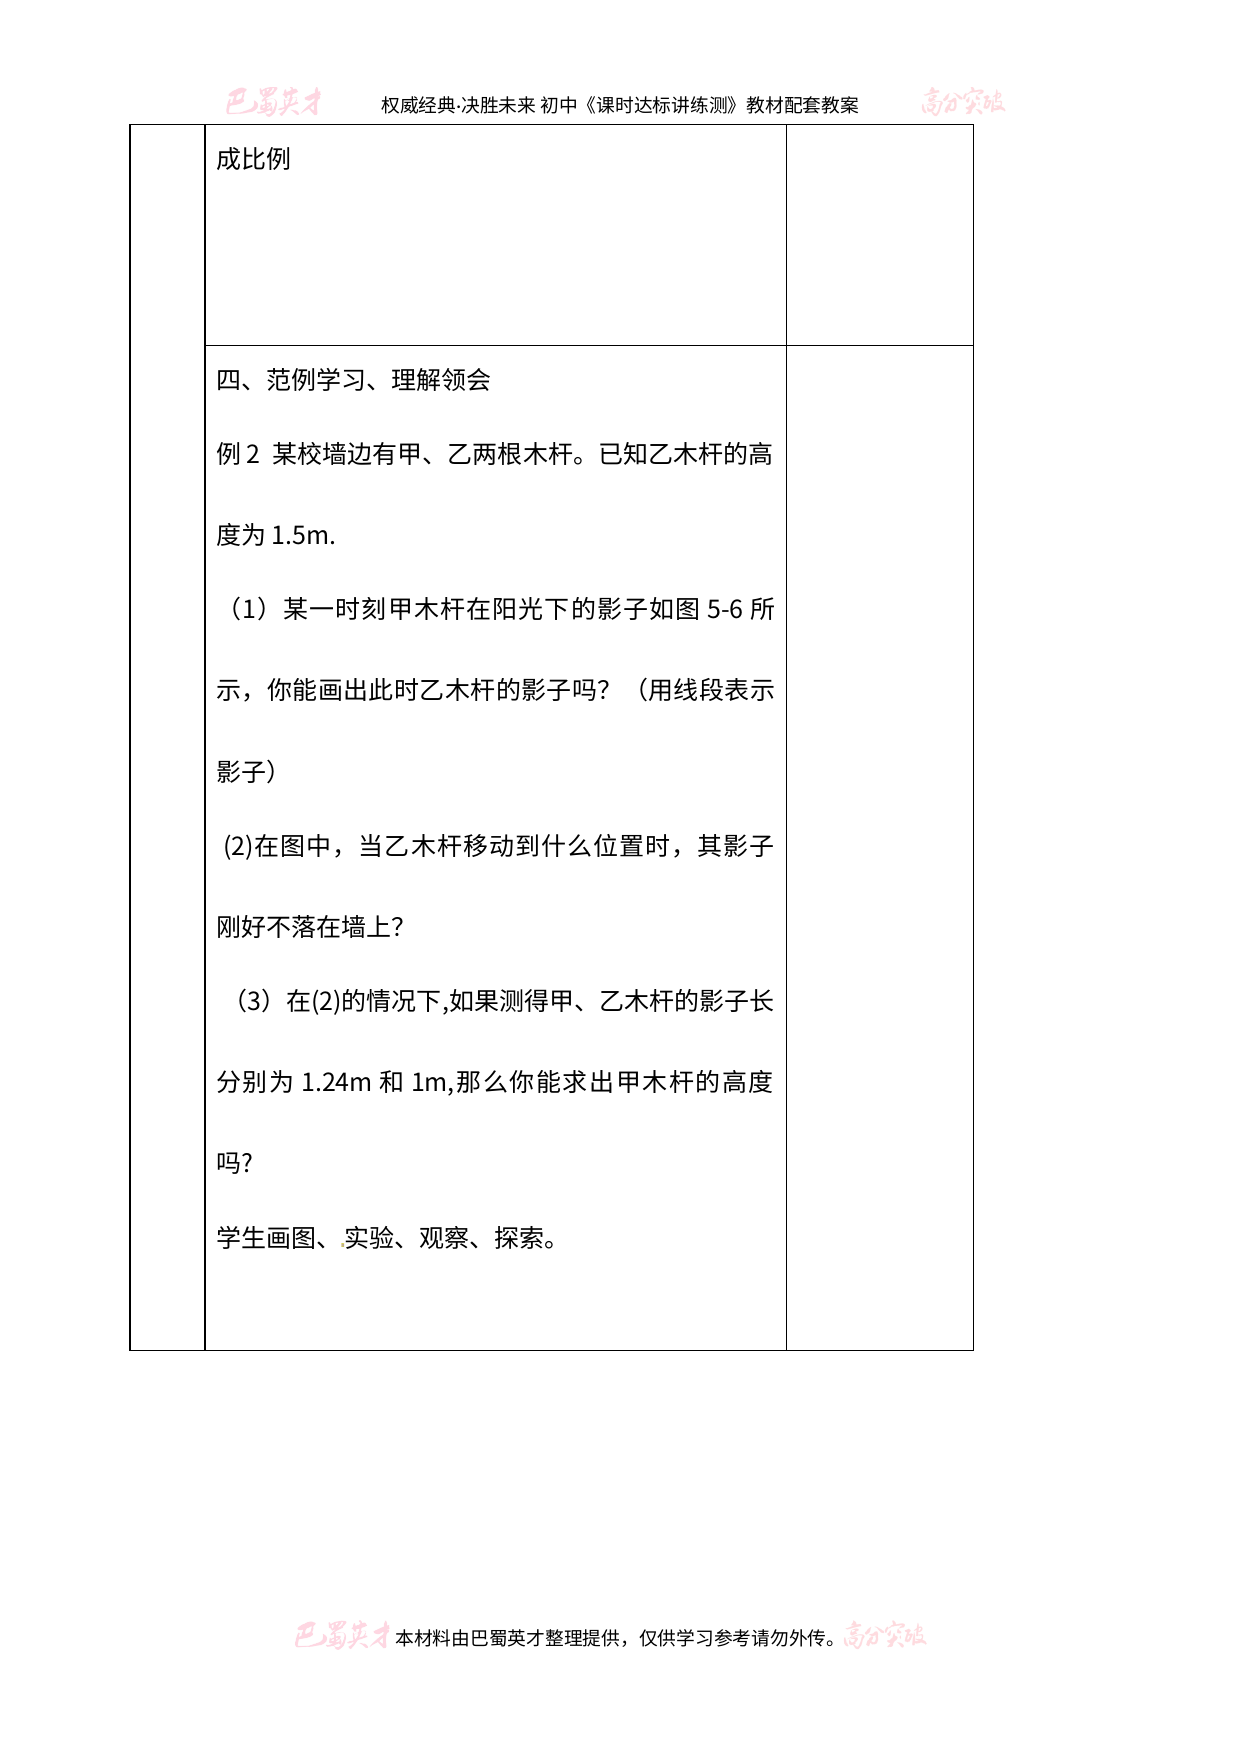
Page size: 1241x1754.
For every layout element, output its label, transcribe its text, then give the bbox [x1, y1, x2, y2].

table_cell [787, 346, 973, 1350]
table_cell [787, 125, 973, 345]
table_cell 四、范例学习、理解领会 例2 某校墙边有甲、乙两根木杆。已知乙木杆的高度为1.5m. （1）某一时刻甲木杆在阳光下的影子如图5-6所示，你能画出此时乙木杆的影子吗？（用线段表示影子） (2)在图中，当乙木杆移动到什么位置时，其影子刚好不落在墙上？ （3）在(2)的情况下,如果测得甲、乙木杆的影子长分别为1.24m和1m,那么你能求出甲木杆的高度吗? 学生画图、实验、观察、探索。 [206, 346, 786, 1350]
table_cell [206, 125, 786, 345]
